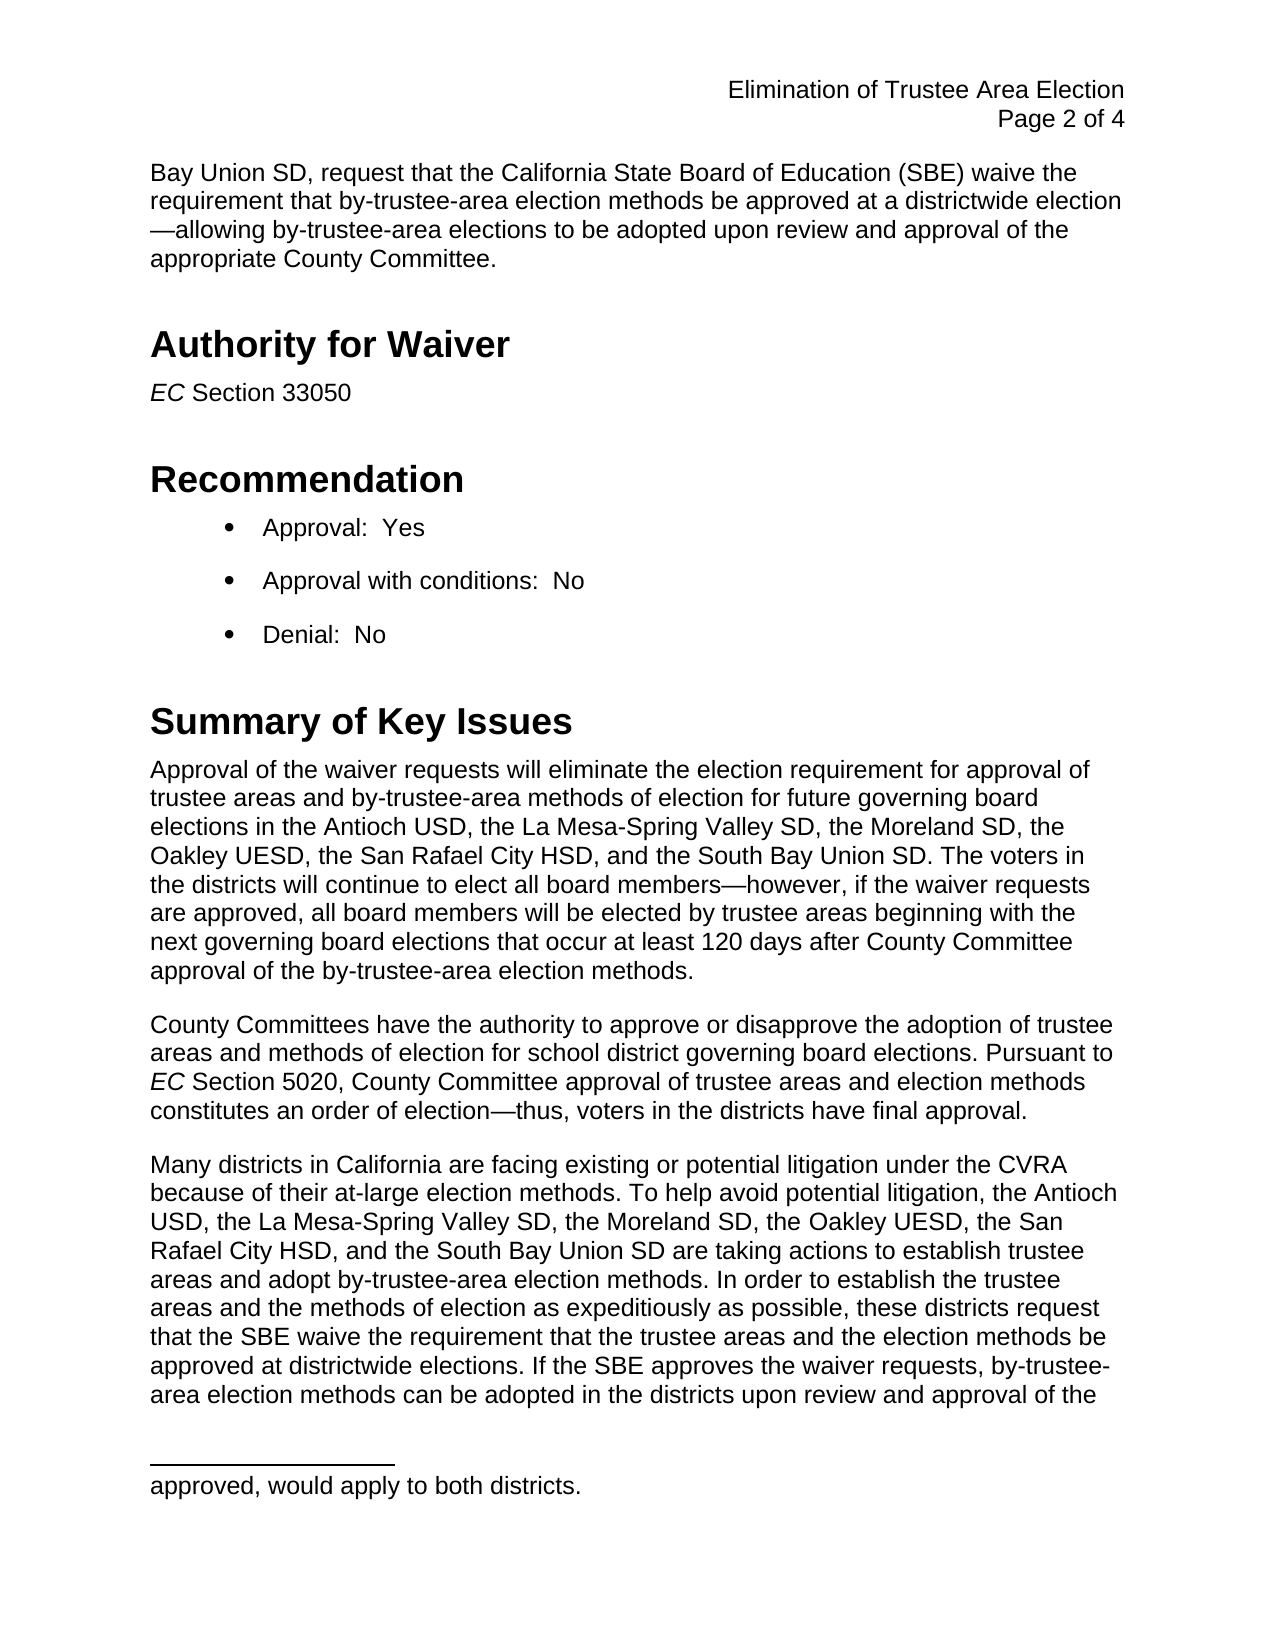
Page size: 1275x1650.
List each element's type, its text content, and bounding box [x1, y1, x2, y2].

subtitle Summary of Key Issues [150, 699, 1125, 742]
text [150, 157, 1125, 272]
list Denial: No [225, 620, 1125, 649]
text EC Section 33050 [150, 378, 1125, 407]
text County Committees have the authority to approve or disapprove the adoption of trustee areas and methods of election for school district governing board elections. Pursuant to EC Section 5020, County Committee approval of trustee areas and election methods constitutes an order of election—thus, voters in the districts have final approval. [150, 1010, 1125, 1125]
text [150, 1150, 1125, 1408]
list Approval with conditions: No [225, 566, 1125, 595]
subtitle Recommendation [150, 457, 1125, 500]
subtitle Authority for Waiver [150, 322, 1125, 366]
text Approval of the waiver requests will eliminate the election requirement for approval of trustee areas and by-trustee-area methods of election for future governing board elections in the Antioch USD, the La Mesa-Spring Valley SD, the Moreland SD, the Oakley UESD, the San Rafael City HSD, and the South Bay Union SD. The voters in the districts will continue to elect all board members—however, if the waiver requests are approved, all board members will be elected by trustee areas beginning with the next governing board elections that occur at least 120 days after County Committee approval of the by-trustee-area election methods. [150, 755, 1125, 985]
list Approval: Yes [225, 512, 1125, 541]
